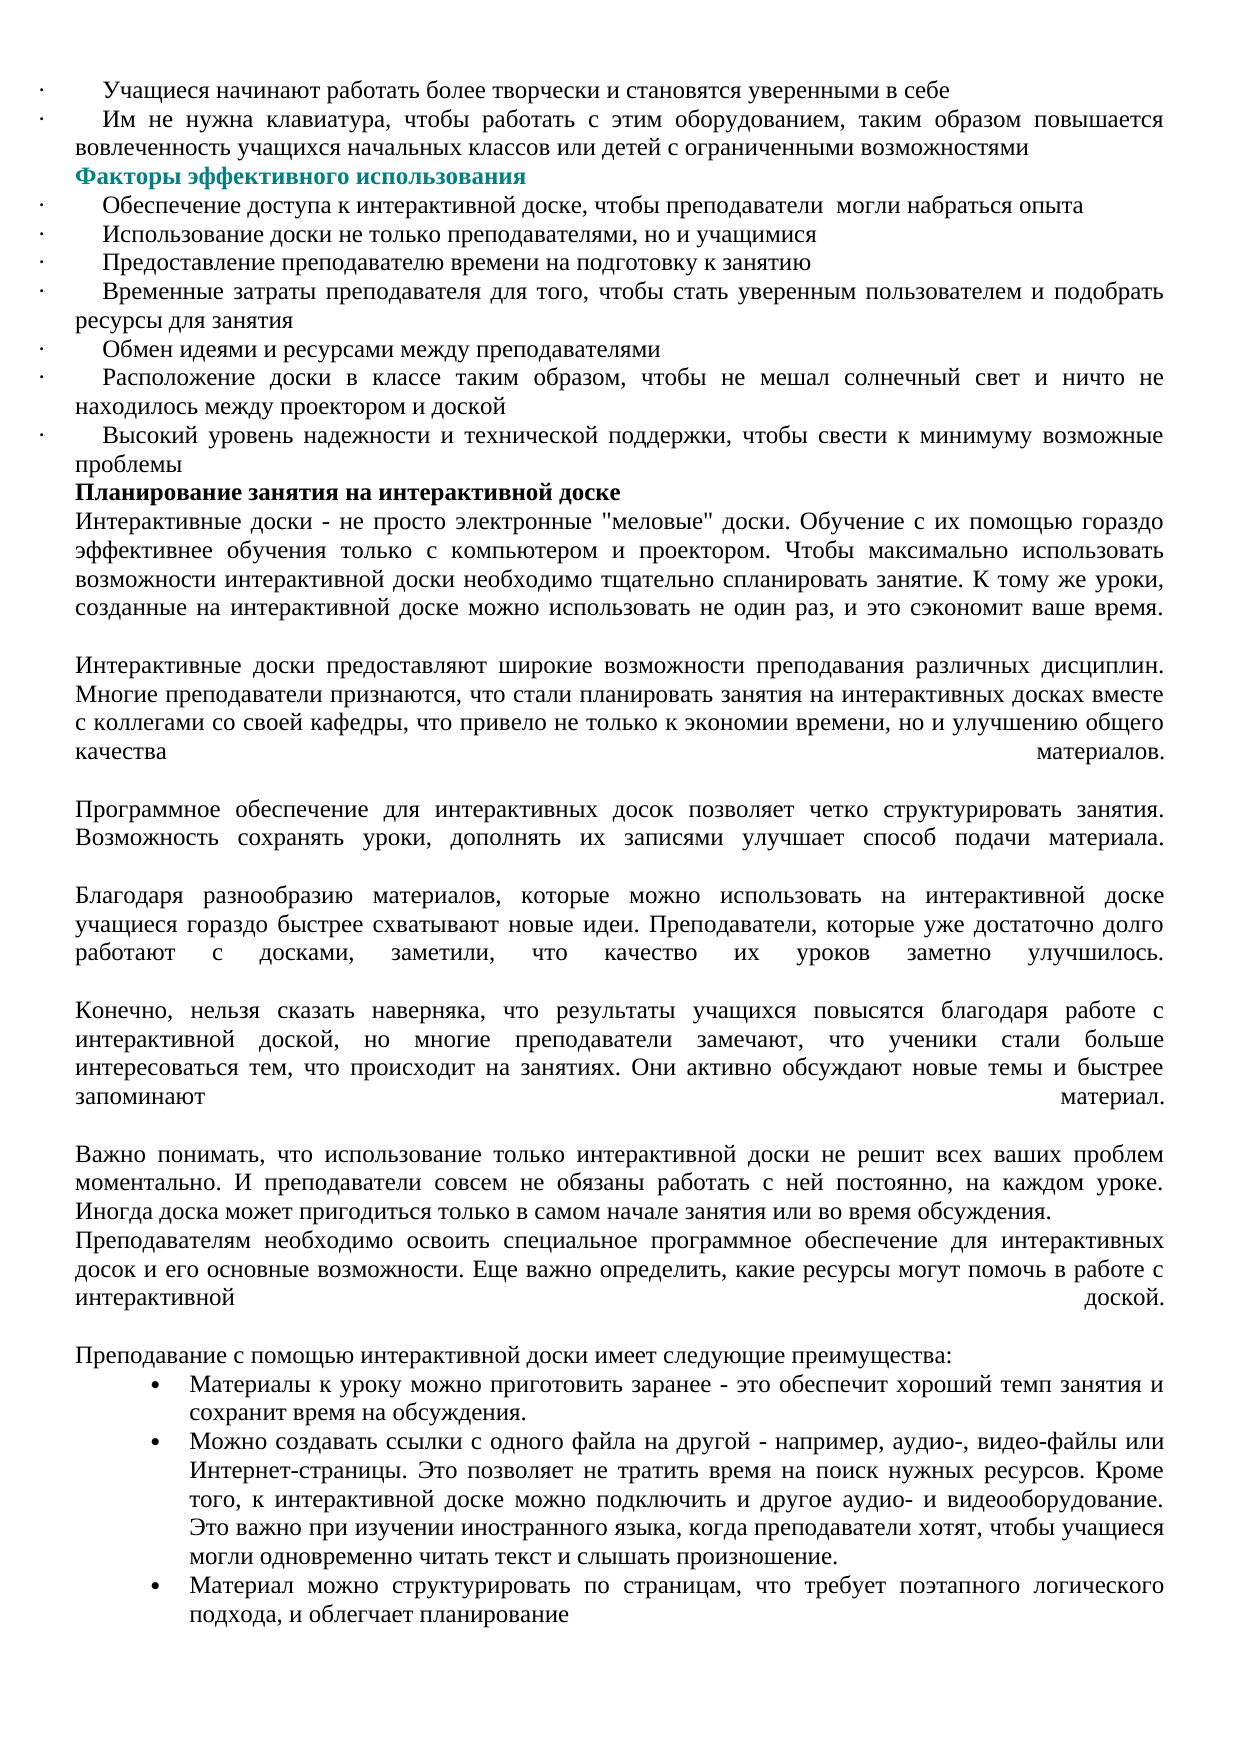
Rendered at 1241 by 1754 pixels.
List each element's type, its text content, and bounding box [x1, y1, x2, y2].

text Факторы эффективного использования [75, 161, 1165, 190]
text · Учащиеся начинают работать более творчески и становятся уверенными в себе [37, 75, 1165, 104]
text · Расположение доски в классе таким образом, чтобы не мешал солнечный свет и ничто не находилось между проектором и доской [37, 362, 1165, 420]
text Преподавателям необходимо освоить специальное программное обеспечение для интерактивных досок и его основные возможности. Еще важно определить, какие ресурсы могут помочь в работе с интерактивной доской. Преподавание с помощью интерактивной доски имеет следующие преимущества: [75, 1225, 1165, 1369]
list Материал можно структурировать по страницам, что требует поэтапного логического подхода, и облегчает планирование [152, 1570, 1165, 1627]
text · Временные затраты преподавателя для того, чтобы стать уверенным пользователем и подобрать ресурсы для занятия [37, 276, 1165, 334]
text · Обмен идеями и ресурсами между преподавателями [37, 334, 1165, 362]
text Интерактивные доски - не просто электронные "меловые" доски. Обучение с их помощью гораздо эффективнее обучения только с компьютером и проектором. Чтобы максимально использовать возможности интерактивной доски необходимо тщательно спланировать занятие. К тому же уроки, созданные на интерактивной доске можно использовать не один раз, и это сэкономит ваше время. Интерактивные доски предоставляют широкие возможности преподавания различных дисциплин. Многие преподаватели признаются, что стали планировать занятия на интерактивных досках вместе с коллегами со своей кафедры, что привело не только к экономии времени, но и улучшению общего качества материалов. Программное обеспечение для интерактивных досок позволяет четко структурировать занятия. Возможность сохранять уроки, дополнять их записями улучшает способ подачи материала. Благодаря разнообразию материалов, которые можно использовать на интерактивной доске учащиеся гораздо быстрее схватывают новые идеи. Преподаватели, которые уже достаточно долго работают с досками, заметили, что качество их уроков заметно улучшилось. Конечно, нельзя сказать наверняка, что результаты учащихся повысятся благодаря работе с интерактивной доской, но многие преподаватели замечают, что ученики стали больше интересоваться тем, что происходит на занятиях. Они активно обсуждают новые темы и быстрее запоминают материал. Важно понимать, что использование только интерактивной доски не решит всех ваших проблем моментально. И преподаватели совсем не обязаны работать с ней постоянно, на каждом уроке. Иногда доска может пригодиться только в самом начале занятия или во время обсуждения. [75, 506, 1165, 1225]
text · Им не нужна клавиатура, чтобы работать с этим оборудованием, таким образом повышается вовлеченность учащихся начальных классов или детей с ограниченными возможностями [37, 104, 1165, 161]
list Материалы к уроку можно приготовить заранее - это обеспечит хороший темп занятия и сохранит время на обсуждения. [152, 1369, 1165, 1426]
text · Обеспечение доступа к интерактивной доске, чтобы преподаватели могли набраться опыта [37, 190, 1165, 219]
text · Использование доски не только преподавателями, но и учащимися [37, 219, 1165, 247]
text · Предоставление преподавателю времени на подготовку к занятию [37, 247, 1165, 276]
text · Высокий уровень надежности и технической поддержки, чтобы свести к минимуму возможные проблемы [37, 420, 1165, 477]
list Можно создавать ссылки с одного файла на другой - например, аудио-, видео-файлы или Интернет-страницы. Это позволяет не тратить время на поиск нужных ресурсов. Кроме того, к интерактивной доске можно подключить и другое аудио- и видеооборудование. Это важно при изучении иностранного языка, когда преподаватели хотят, чтобы учащиеся могли одновременно читать текст и слышать произношение. [152, 1426, 1165, 1570]
text Планирование занятия на интерактивной доске [75, 477, 1165, 506]
